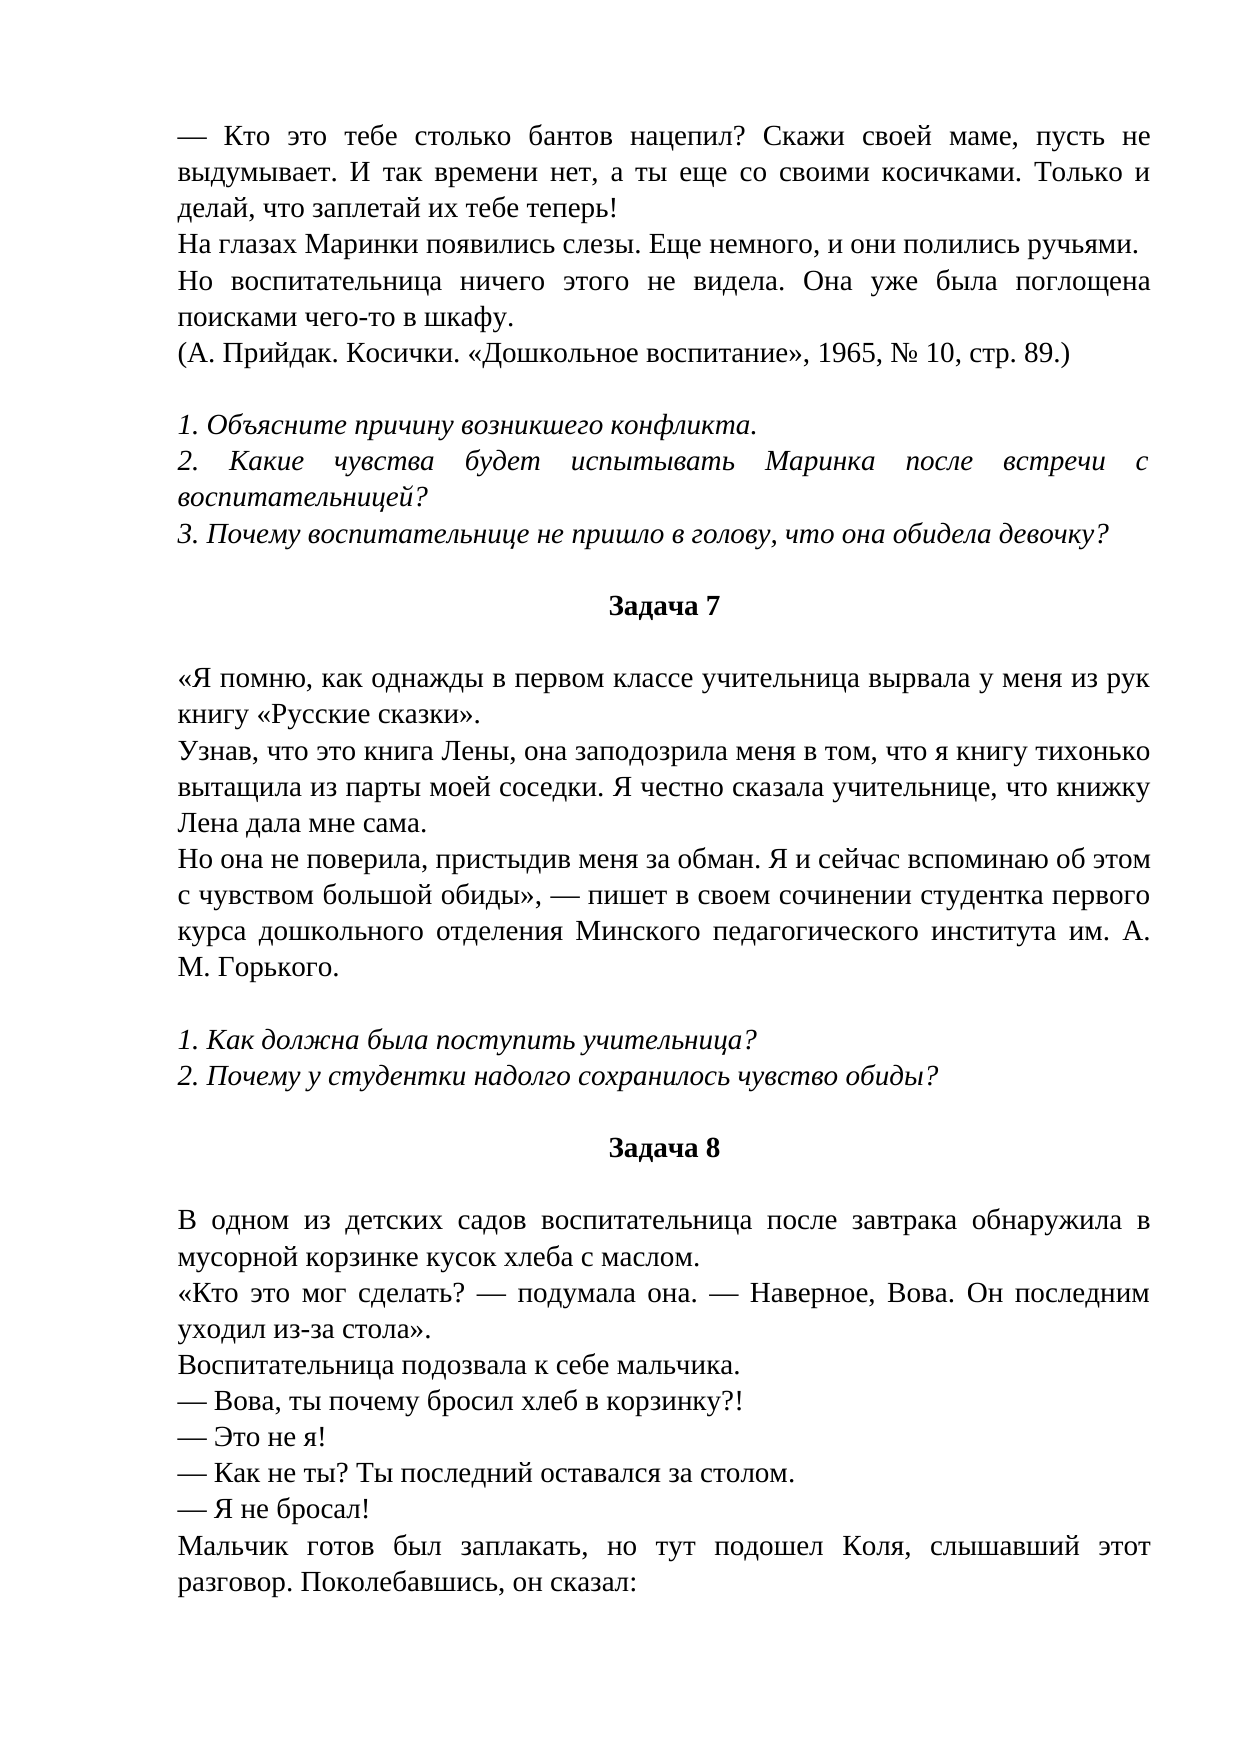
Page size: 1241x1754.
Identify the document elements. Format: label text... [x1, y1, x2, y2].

text Узнав, что это книга Лены, она заподозрила меня в том, что я книгу тихонько вытащила из парты моей соседки. Я честно сказала учительнице, что книжку Лена дала мне сама. [177, 733, 1152, 838]
text На глазах Маринки появились слезы. Еще немного, и они полились ручьями. [177, 227, 1152, 260]
text Задача 7 [177, 588, 1152, 622]
text — Вова, ты почему бросил хлеб в корзинку?! [177, 1383, 1152, 1417]
text 3. Почему воспитательнице не пришло в голову, что она обидела девочку? [177, 516, 1152, 549]
text 2. Какие чувства будет испытывать Маринка после встречи с воспитательницей? [177, 443, 1152, 513]
text Мальчик готов был заплакать, но тут подошел Коля, слышавший этот разговор. Поколебавшись, он сказал: [177, 1528, 1152, 1597]
text — Как не ты? Ты последний оставался за столом. [177, 1456, 1152, 1489]
text «Кто это мог сделать? — подумала она. — Наверное, Вова. Он последним уходил из-за стола». [177, 1275, 1152, 1344]
text — Я не бросал! [177, 1492, 1152, 1525]
text Но она не поверила, пристыдив меня за обман. Я и сейчас вспоминаю об этом с чувством большой обиды», — пишет в своем сочинении студентка первого курса дошкольного отделения Минского педагогического института им. А. М. Горького. [177, 841, 1152, 983]
text «Я помню, как однажды в первом классе учительница вырвала у меня из рук книгу «Русские сказки». [177, 660, 1152, 730]
text В одном из детских садов воспитательница после завтрака обнаружила в мусорной корзинке кусок хлеба с маслом. [177, 1202, 1152, 1272]
text — Кто это тебе столько бантов нацепил? Скажи своей маме, пусть не выдумывает. И так времени нет, а ты еще со своими косичками. Только и делай, что заплетай их тебе теперь! [177, 118, 1152, 224]
text Задача 8 [177, 1130, 1152, 1164]
text 1. Объясните причину возникшего конфликта. [177, 407, 1152, 441]
text — Это не я! [177, 1419, 1152, 1453]
text 1. Как должна была поступить учительница? [177, 1022, 1152, 1055]
text (А. Прийдак. Косички. «Дошкольное воспитание», 1965, № 10, стр. 89.) [177, 335, 1152, 368]
text Но воспитательница ничего этого не видела. Она уже была поглощена поисками чего-то в шкафу. [177, 263, 1152, 332]
text 2. Почему у студентки надолго сохранилось чувство обиды? [177, 1058, 1152, 1091]
text Воспитательница подозвала к себе мальчика. [177, 1347, 1152, 1381]
